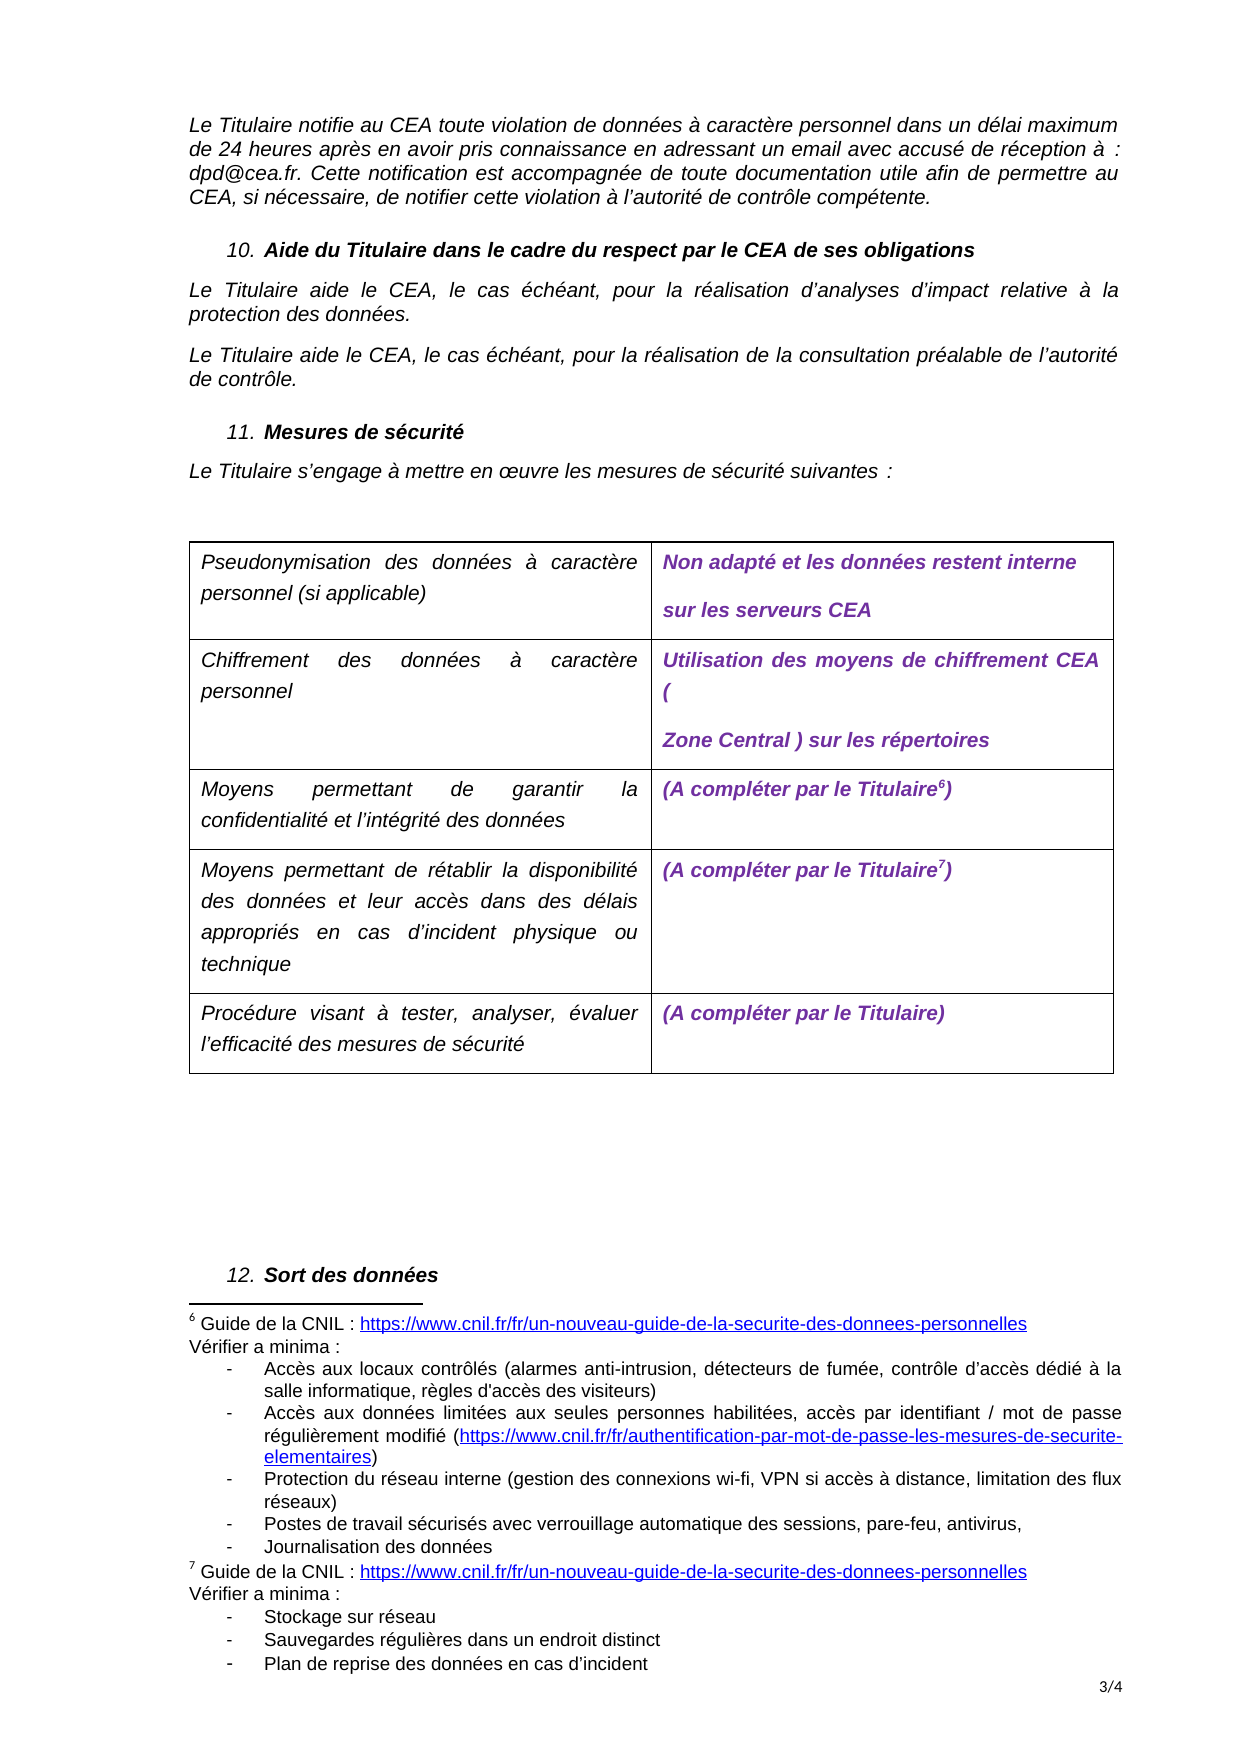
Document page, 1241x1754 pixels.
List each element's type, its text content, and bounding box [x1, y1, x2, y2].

text Le Titulaire s’engage à mettre en œuvre les mesures de sécurité suivantes : [189, 459, 1122, 483]
list Sort des données [226, 1263, 1122, 1287]
table_cell Procédure visant à tester, analyser, évaluer l’efficacité des mesures de sécurité [190, 994, 651, 1073]
list Mesures de sécurité [226, 419, 1122, 443]
table_cell (A compléter par le Titulaire) [652, 994, 1113, 1073]
table_header Pseudonymisation des données à caractère personnel (si applicable) [190, 543, 651, 639]
list Aide du Titulaire dans le cadre du respect par le CEA de ses obligations [226, 238, 1122, 262]
table_cell Chiffrement des données à caractère personnel [190, 640, 651, 768]
text Le Titulaire aide le CEA, le cas échéant, pour la réalisation de la consultation préalable de l’autorité de contrôle. [189, 342, 1122, 390]
table_cell Utilisation des moyens de chiffrement CEA ( Zone Central ) sur les répertoires [652, 640, 1113, 768]
table_cell (A compléter par le Titulaire) [652, 850, 1113, 992]
table_cell (A compléter par le Titulaire) [652, 770, 1113, 849]
text Le Titulaire aide le CEA, le cas échéant, pour la réalisation d’analyses d’impact relative à la protection des données. [189, 277, 1122, 325]
text Le Titulaire notifie au CEA toute violation de données à caractère personnel dans un délai maximum de 24 heures après en avoir pris connaissance en adressant un email avec accusé de réception à : dpd@cea.fr. Cette notification est accompagnée de toute documentation utile afin de permettre au CEA, si nécessaire, de notifier cette violation à l’autorité de contrôle compétente. [189, 113, 1122, 209]
table_header Non adapté et les données restent interne sur les serveurs CEA [652, 543, 1113, 639]
table_cell Moyens permettant de garantir la confidentialité et l’intégrité des données [190, 770, 651, 849]
table_cell Moyens permettant de rétablir la disponibilité des données et leur accès dans des délais appropriés en cas d’incident physique ou technique [190, 850, 651, 992]
